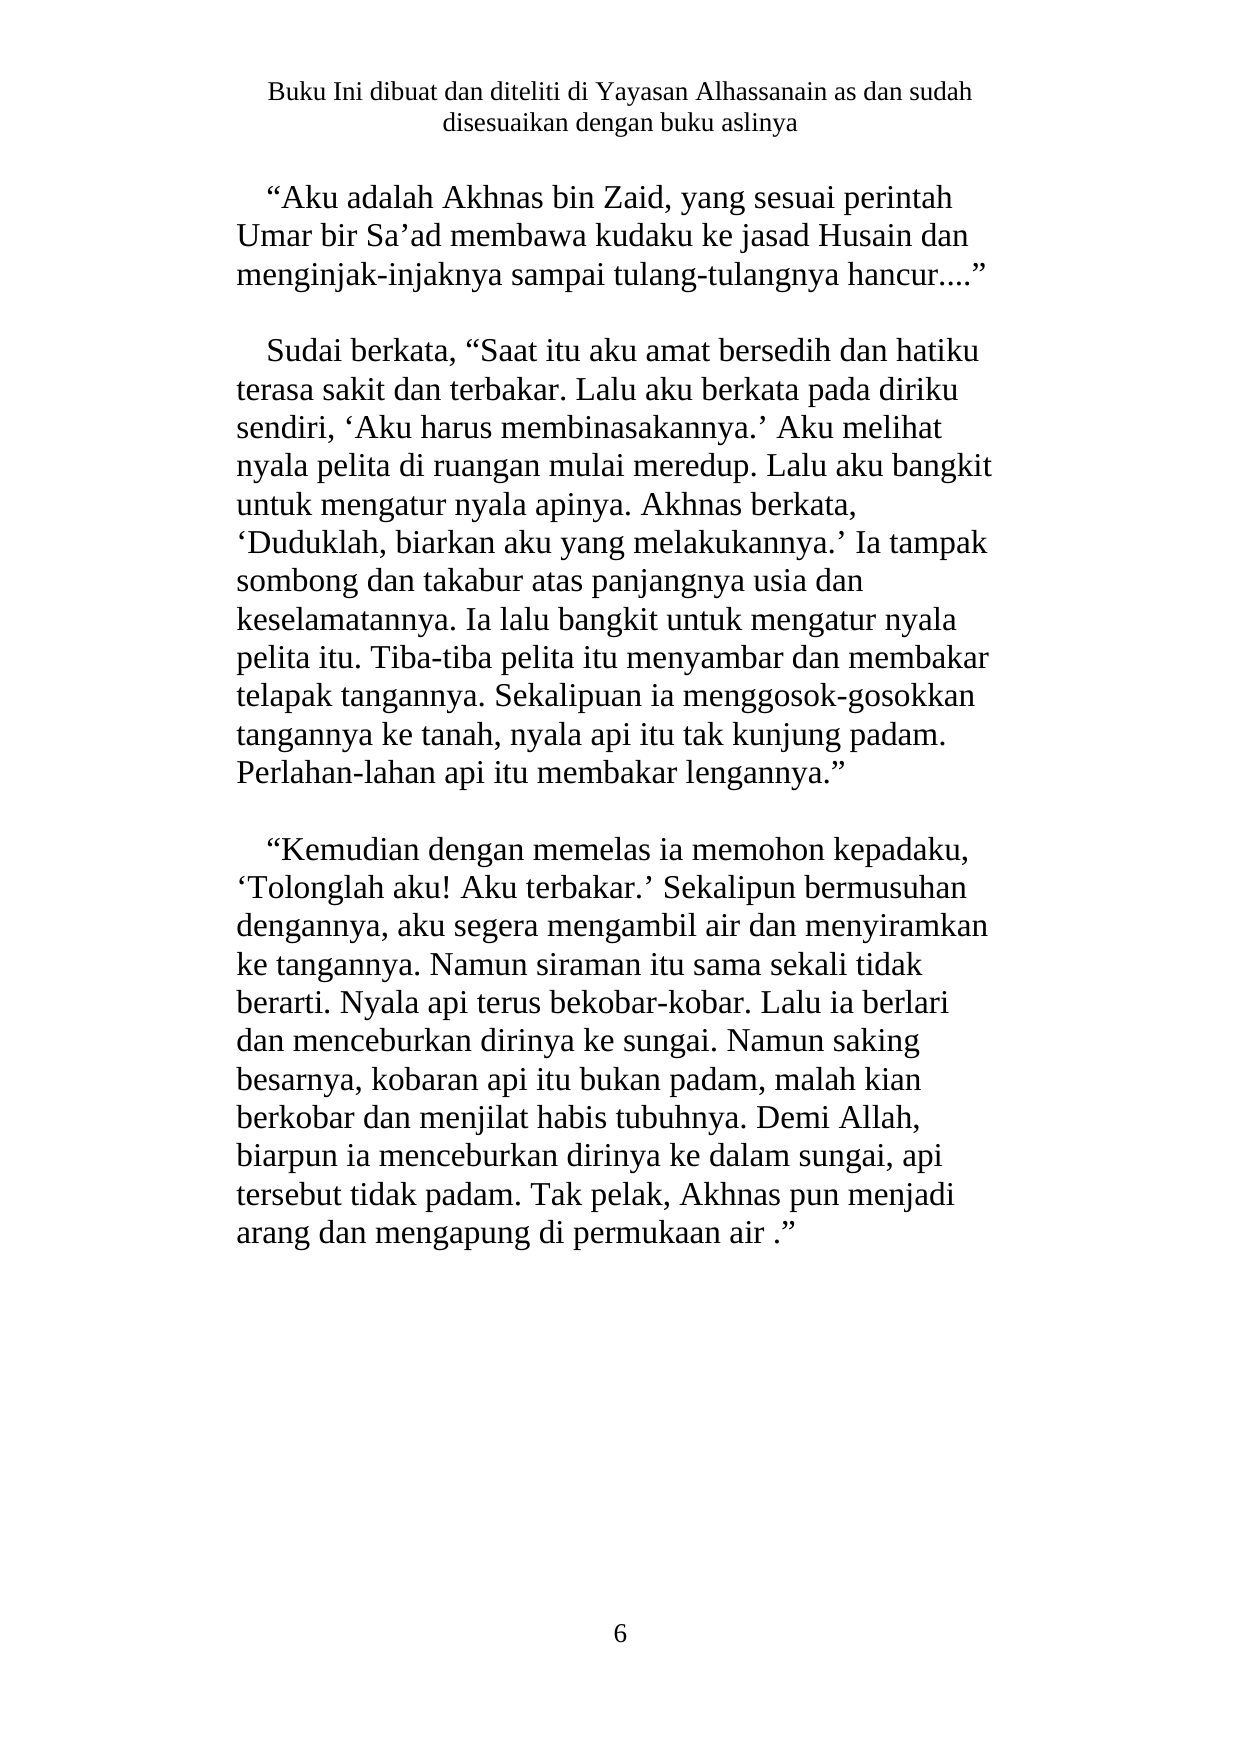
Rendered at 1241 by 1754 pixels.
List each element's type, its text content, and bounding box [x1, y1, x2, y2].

text “Aku adalah Akhnas bin Zaid, yang sesuai perintah Umar bir Sa’ad membawa kudaku ke jasad Husain dan menginjak-injaknya sampai tulang-tulangnya hancur....” [236, 177, 1004, 292]
text Sudai berkata, “Saat itu aku amat bersedih dan hatiku terasa sakit dan terbakar. Lalu aku berkata pada diriku sendiri, ‘Aku harus membinasakannya.’ Aku melihat nyala pelita di ruangan mulai meredup. Lalu aku bangkit untuk mengatur nyala apinya. Akhnas berkata, ‘Duduklah, biarkan aku yang melakukannya.’ Ia tampak sombong dan takabur atas panjangnya usia dan keselamatannya. Ia lalu bangkit untuk mengatur nyala pelita itu. Tiba-tiba pelita itu menyambar dan membakar telapak tangannya. Sekalipuan ia menggosok-gosokkan tangannya ke tanah, nyala api itu tak kunjung padam. Perlahan-lahan api itu membakar lengannya.” [236, 331, 1004, 791]
text “Kemudian dengan memelas ia memohon kepadaku, ‘Tolonglah aku! Aku terbakar.’ Sekalipun bermusuhan dengannya, aku segera mengambil air dan menyiramkan ke tangannya. Namun siraman itu sama sekali tidak berarti. Nyala api terus bekobar-kobar. Lalu ia berlari dan menceburkan dirinya ke sungai. Namun saking besarnya, kobaran api itu bukan padam, malah kian berkobar dan menjilat habis tubuhnya. Demi Allah, biarpun ia menceburkan dirinya ke dalam sungai, api tersebut tidak padam. Tak pelak, Akhnas pun menjadi arang dan mengapung di permukaan air .” [236, 829, 1004, 1251]
